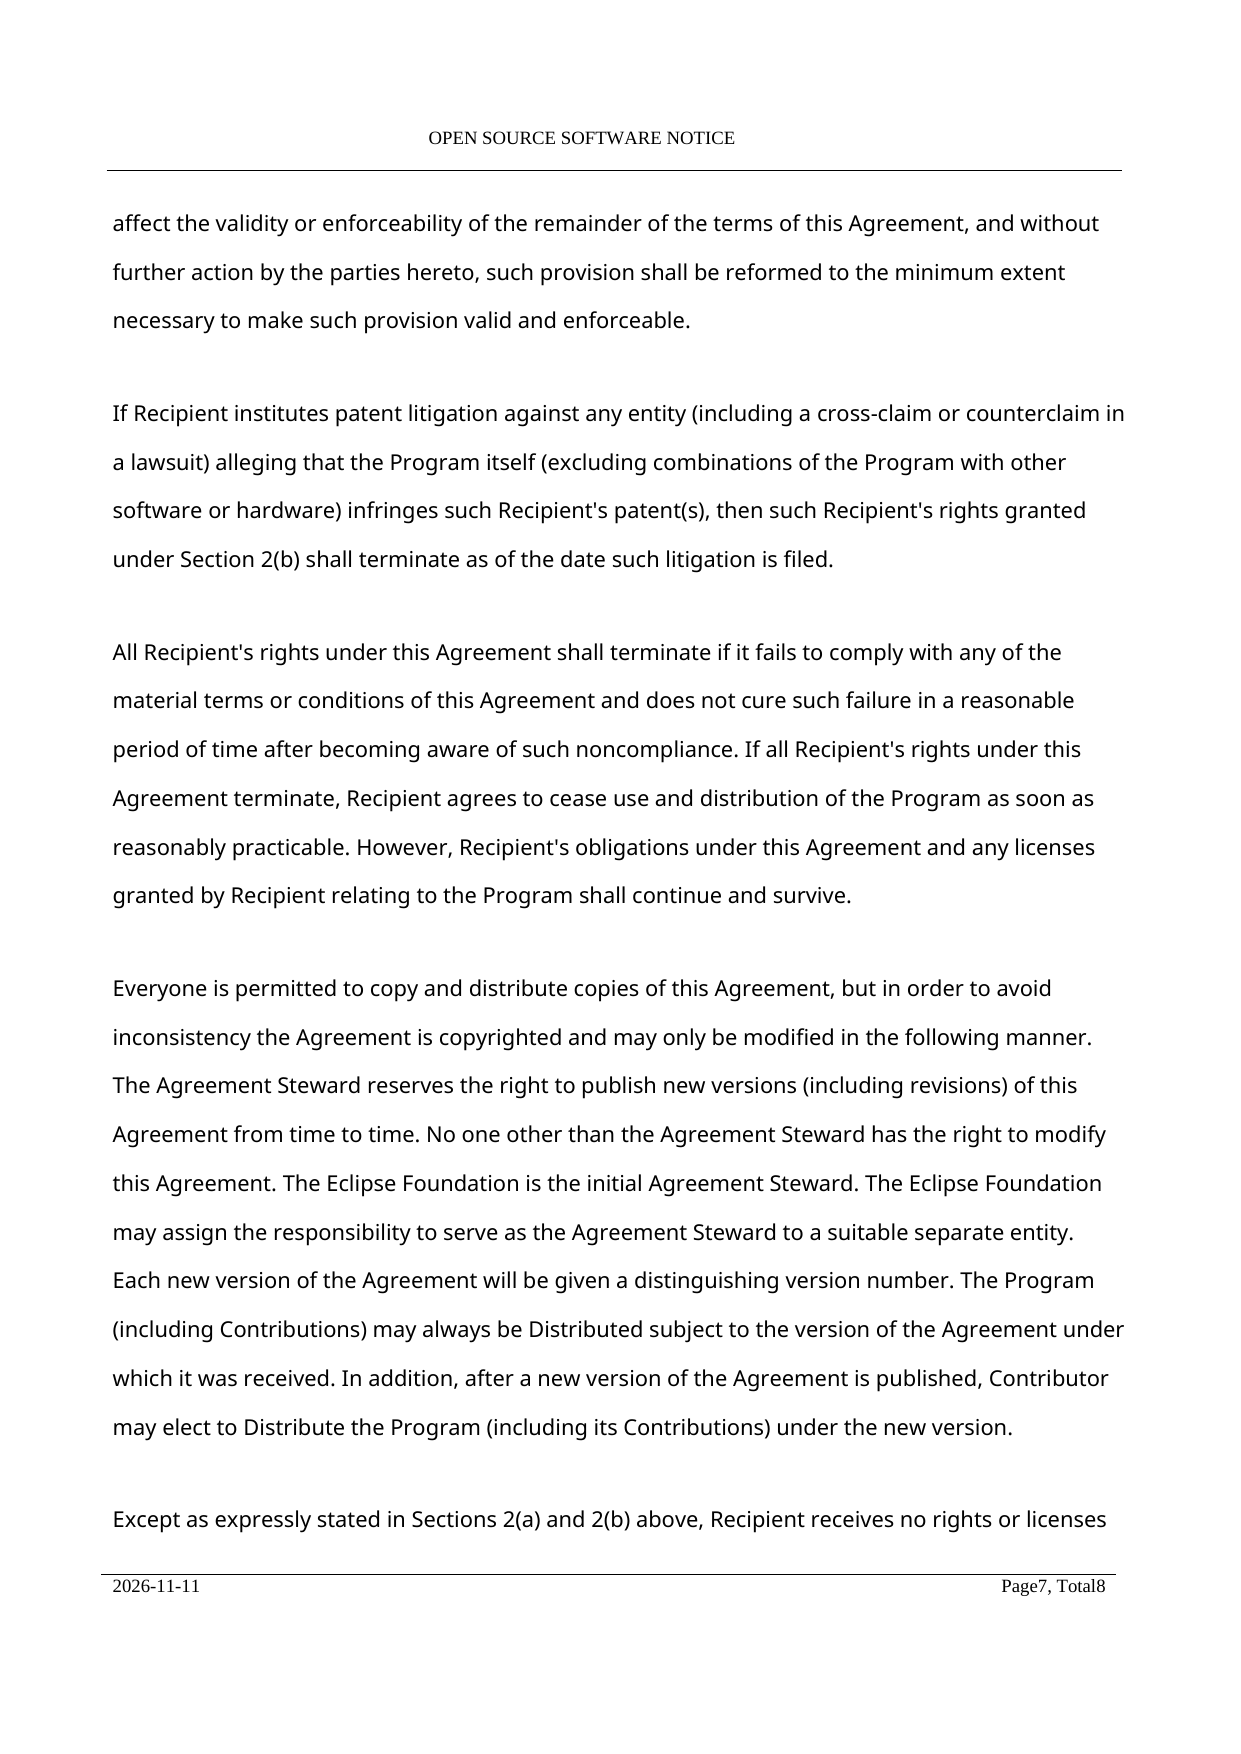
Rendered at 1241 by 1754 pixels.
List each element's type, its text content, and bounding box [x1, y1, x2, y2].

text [112, 206, 1128, 336]
text If Recipient institutes patent litigation against any entity (including a cross-claim or counterclaim in a lawsuit) alleging that the Program itself (excluding combinations of the Program with other software or hardware) infringes such Recipient's patent(s), then such Recipient's rights granted under Section 2(b) shall terminate as of the date such litigation is filed. [112, 396, 1128, 575]
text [112, 1503, 1128, 1535]
text Everyone is permitted to copy and distribute copies of this Agreement, but in order to avoid inconsistency the Agreement is copyrighted and may only be modified in the following manner. The Agreement Steward reserves the right to publish new versions (including revisions) of this Agreement from time to time. No one other than the Agreement Steward has the right to modify this Agreement. The Eclipse Foundation is the initial Agreement Steward. The Eclipse Foundation may assign the responsibility to serve as the Agreement Steward to a suitable separate entity. Each new version of the Agreement will be given a distinguishing version number. The Program (including Contributions) may always be Distributed subject to the version of the Agreement under which it was received. In addition, after a new version of the Agreement is published, Contributor may elect to Distribute the Program (including its Contributions) under the new version. [112, 971, 1128, 1443]
text All Recipient's rights under this Agreement shall terminate if it fails to comply with any of the material terms or conditions of this Agreement and does not cure such failure in a reasonable period of time after becoming aware of such noncompliance. If all Recipient's rights under this Agreement terminate, Recipient agrees to cease use and distribution of the Program as soon as reasonably practicable. However, Recipient's obligations under this Agreement and any licenses granted by Recipient relating to the Program shall continue and survive. [112, 635, 1128, 911]
